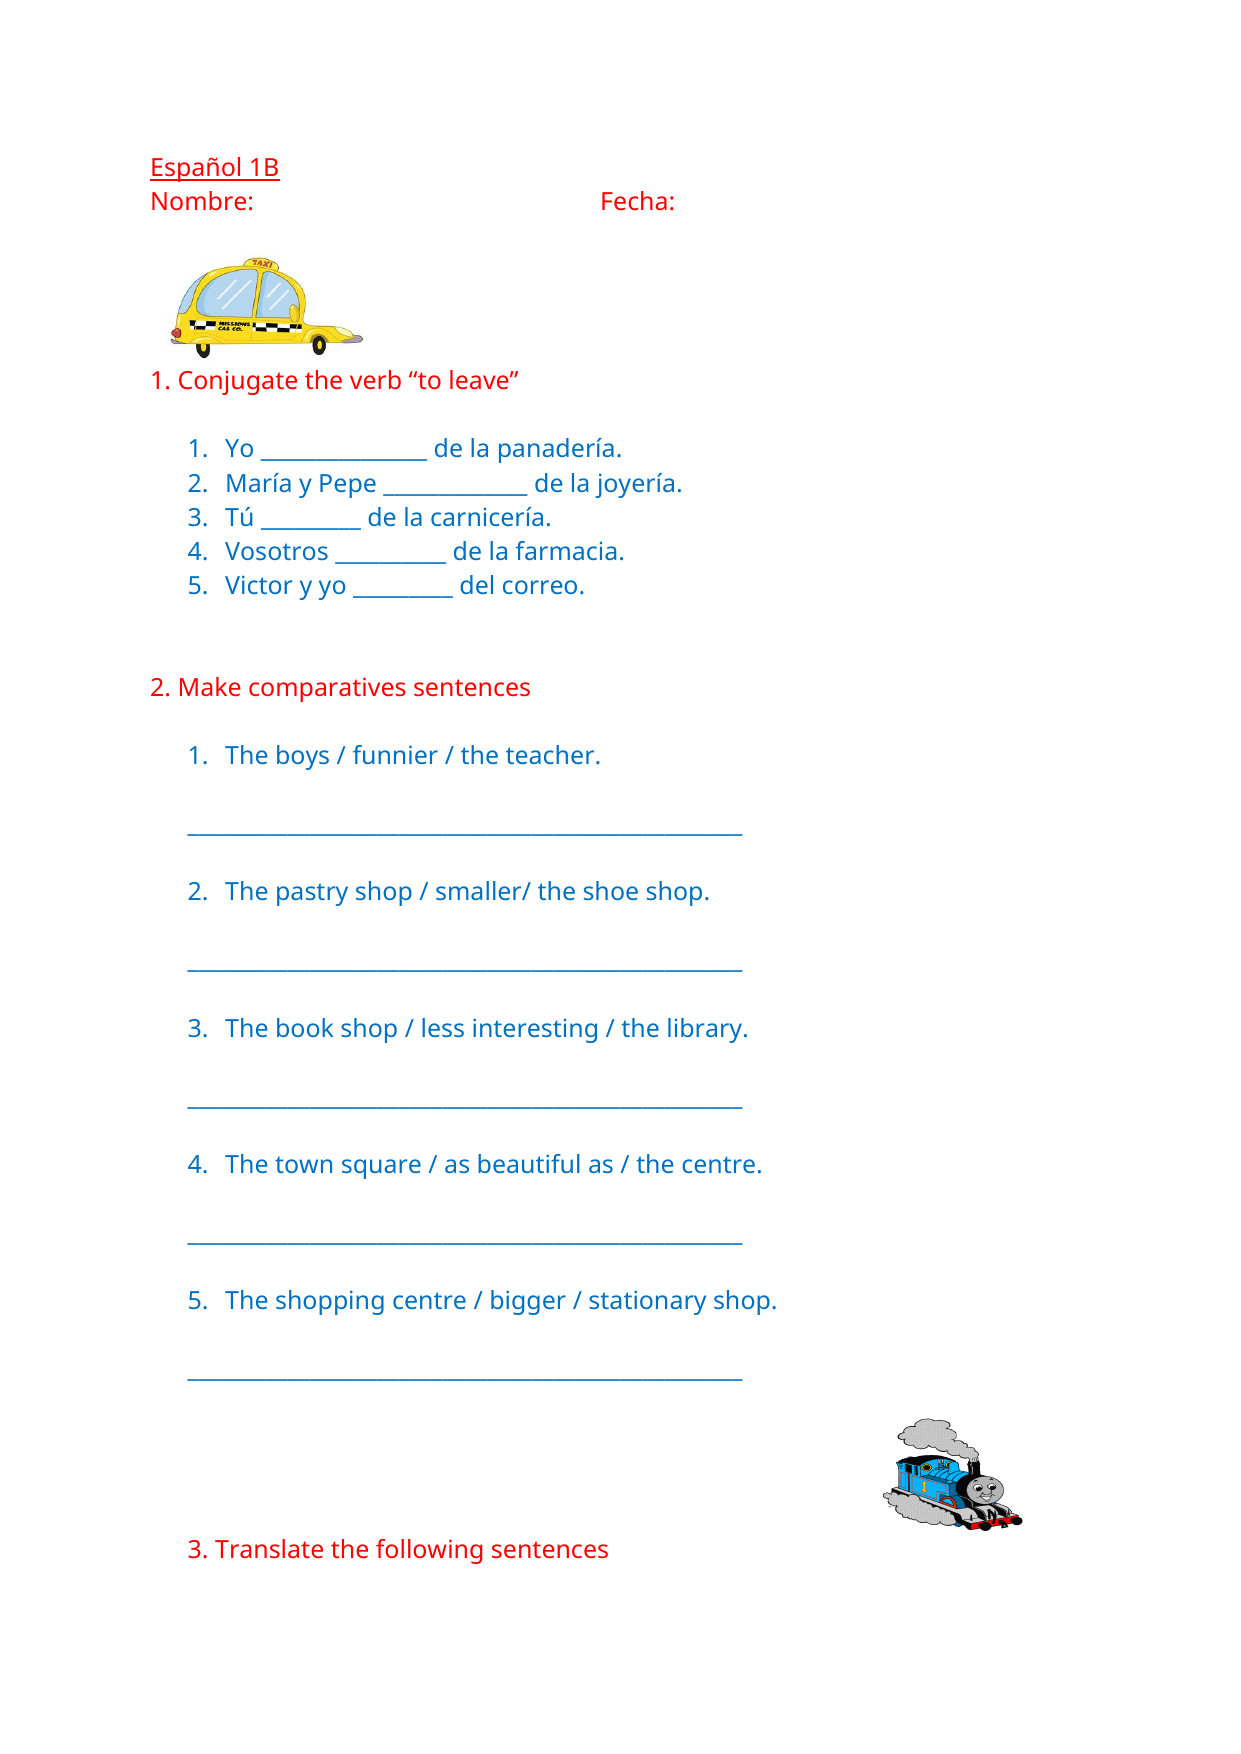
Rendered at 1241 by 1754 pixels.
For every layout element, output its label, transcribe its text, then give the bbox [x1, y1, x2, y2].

text Nombre: Fecha: [150, 184, 1090, 218]
text __________________________________________________ [187, 1078, 1090, 1112]
text 2. Make comparatives sentences [150, 669, 1090, 704]
text __________________________________________________ [187, 806, 1090, 840]
list The book shop / less interesting / the library. [187, 1010, 1090, 1044]
text 1. Conjugate the verb “to leave” [150, 363, 1090, 397]
text __________________________________________________ [187, 1351, 1090, 1385]
text Español 1B [150, 150, 1090, 184]
text 3. Translate the following sentences [187, 1532, 1090, 1566]
text __________________________________________________ [187, 942, 1090, 976]
list The pastry shop / smaller/ the shoe shop. [187, 874, 1090, 908]
picture [166, 252, 367, 363]
list The shopping centre / bigger / stationary shop. [187, 1283, 1090, 1317]
picture [883, 1418, 1023, 1532]
list Vosotros __________ de la farmacia. [187, 533, 1090, 567]
list Tú _________ de la carnicería. [187, 499, 1090, 533]
list The boys / funnier / the teacher. [187, 738, 1090, 772]
list María y Pepe _____________ de la joyería. [187, 465, 1090, 499]
list Yo _______________ de la panadería. [187, 431, 1090, 465]
list Victor y yo _________ del correo. [187, 567, 1090, 601]
list The town square / as beautiful as / the centre. [187, 1146, 1090, 1181]
text __________________________________________________ [187, 1214, 1090, 1249]
